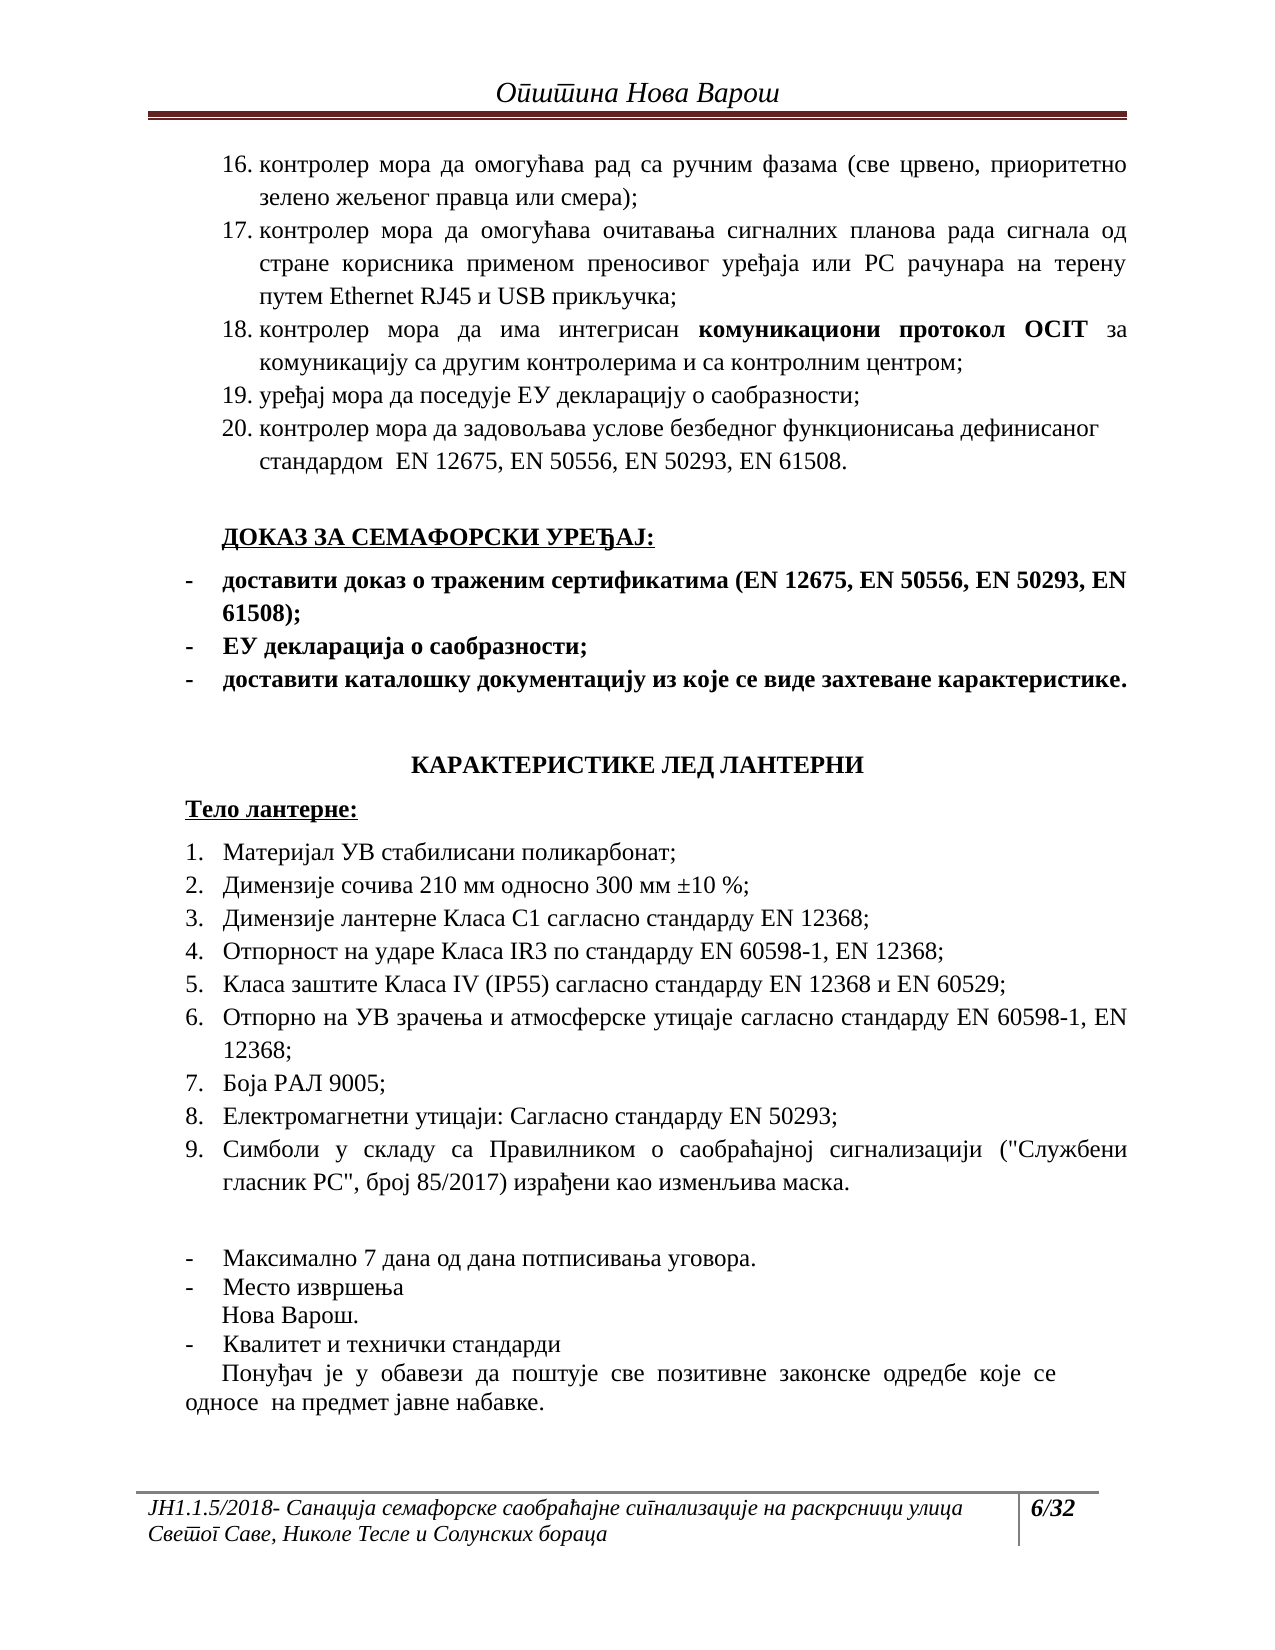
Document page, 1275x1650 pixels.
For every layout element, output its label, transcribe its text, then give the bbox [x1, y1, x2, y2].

list Димензије сочива 210 мм односно 300 мм ±10 %; [185, 870, 1127, 898]
list Димензије лантерне Класа C1 сагласно стандарду EN 12368; [185, 903, 1127, 932]
list Боја РАЛ 9005; [185, 1068, 1127, 1097]
list Отпорно на УВ зрачења и атмосферске утицаје сагласно стандарду EN 60598-1, EN 12368; [185, 1002, 1127, 1064]
list Отпорност на ударе Класа IR3 по стандарду EN 60598-1, EN 12368; [185, 936, 1127, 964]
list Место извршења [185, 1272, 1127, 1301]
text Понуђач је у обавези да поштује све позитивне законске одредбе које се односе на предмет јавне набавке. [185, 1358, 1127, 1416]
list Класа заштите Класа IV (IP55) сагласно стандарду EN 12368 и EN 60529; [185, 969, 1127, 998]
list уређај мора да поседује ЕУ декларацију о саобразности; [222, 380, 1127, 409]
text ДОКАЗ ЗА СЕМАФОРСКИ УРЕЂАЈ: [148, 522, 1127, 551]
list контролер мора да има интегрисан комуникациони протокол OCIT за комуникацију са другим контролерима и са контролним центром; [222, 314, 1127, 376]
list ЕУ декларација о саобразности; [185, 631, 1127, 660]
text Нова Варош. [185, 1301, 1127, 1329]
list контролер мора да омогућава рад са ручним фазама (све црвено, приоритетно зелено жељеног правца или смера); [222, 149, 1127, 211]
list доставити доказ о траженим сертификатима (EN 12675, EN 50556, EN 50293, EN 61508); [185, 565, 1127, 627]
list контролер мора да задовољава услове безбедног функционисања дефинисаног стандардом EN 12675, EN 50556, EN 50293, EN 61508. [222, 413, 1127, 475]
list Квалитет и технички стандарди [185, 1329, 1127, 1358]
list контролер мора да омогућава очитавања сигналних планова рада сигнала од стране корисника применом преносивог уређаја или PC рачунара на терену путем Ethernet RJ45 и USB прикључка; [222, 215, 1127, 309]
text КАРАКТЕРИСТИКЕ ЛЕД ЛАНТЕРНИ [148, 751, 1127, 779]
text Тело лантерне: [148, 794, 1127, 822]
list доставити каталошку документацију из које се виде захтеване карактеристике. [185, 664, 1127, 693]
list Симболи у складу са Правилником о саобраћајној сигнализацији ("Службени гласник РС", број 85/2017) израђени као изменљива маска. [185, 1134, 1127, 1196]
list Електромагнетни утицаји: Сагласно стандарду EN 50293; [185, 1101, 1127, 1130]
list Максимално 7 дана од дана потписивања уговора. [185, 1243, 1127, 1272]
list Материјал УВ стабилисани поликарбонат; [185, 837, 1127, 866]
